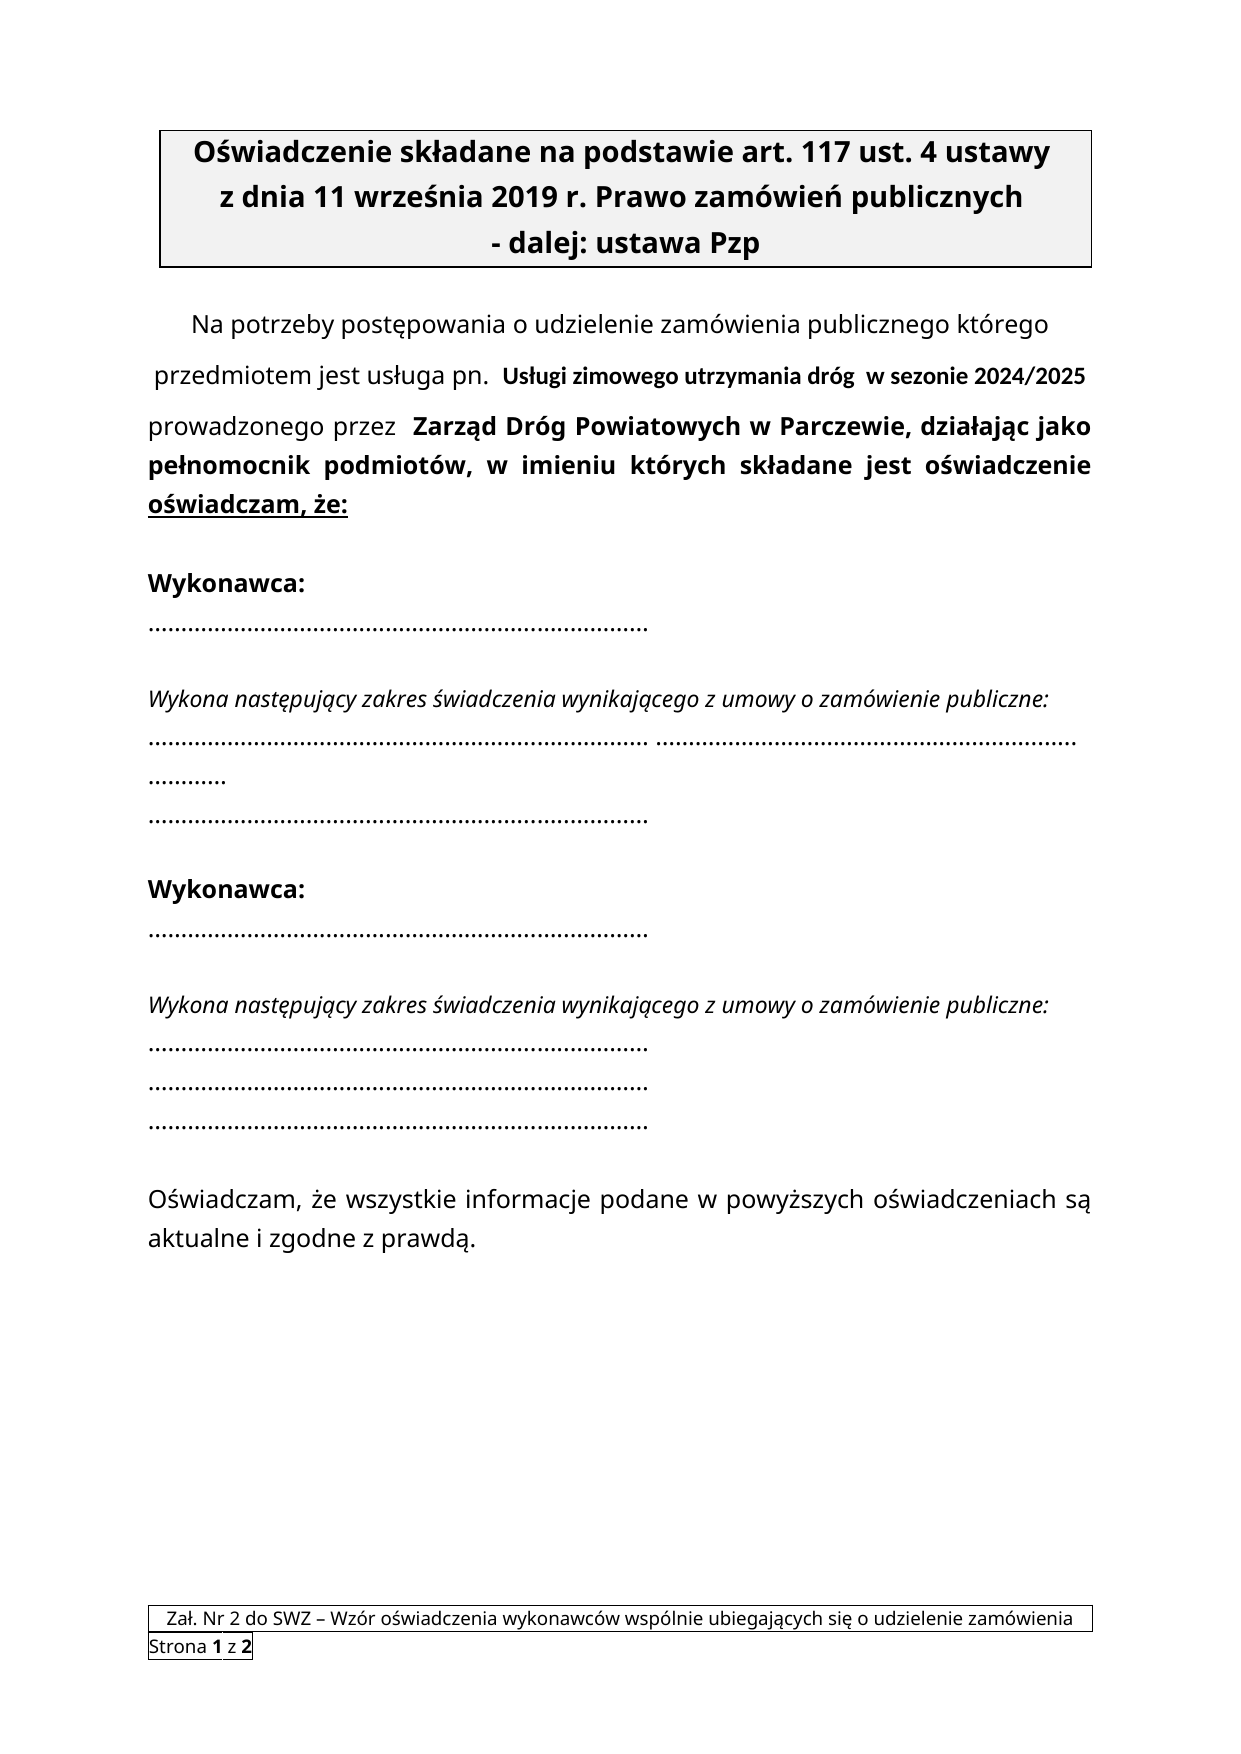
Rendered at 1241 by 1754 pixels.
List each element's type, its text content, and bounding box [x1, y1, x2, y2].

text Na potrzeby postępowania o udzielenie zamówienia publicznego którego przedmiotem jest usługa pn. Usługi zimowego utrzymania dróg w sezonie 2024/2025 [148, 307, 1093, 392]
text prowadzonego przez Zarząd Dróg Powiatowych w Parczewie, działając jako pełnomocnik podmiotów, w imieniu których składane jest oświadczenie oświadczam, że: [148, 409, 1093, 521]
text …………………………………………………..…..………… [148, 797, 1093, 831]
text …………………………………………………..…..………… [148, 910, 651, 944]
text …………………………………………………..…..………… [148, 1064, 651, 1098]
text Wykona następujący zakres świadczenia wynikającego z umowy o zamówienie publiczne: [148, 683, 1093, 714]
text Wykonawca: [148, 871, 1093, 905]
text Wykonawca: [148, 565, 651, 599]
text …………………………………………………..…..………… [148, 1025, 651, 1059]
text …………………………………………………..…..………… …………………………………………………..…..………… [148, 719, 1093, 792]
table_header Oświadczenie składane na podstawie art. 117 ust. 4 ustawy z dnia 11 września 2019 r. Prawo zamówień publicznych - dalej: ustawa Pzp [161, 131, 1091, 266]
text …………………………………………………..…..………… [148, 1103, 651, 1137]
text Oświadczam, że wszystkie informacje podane w powyższych oświadczeniach są aktualne i zgodne z prawdą. [148, 1181, 1093, 1254]
text Wykona następujący zakres świadczenia wynikającego z umowy o zamówienie publiczne: [148, 989, 1093, 1020]
text …………………………………………………..…..………… [148, 604, 651, 638]
